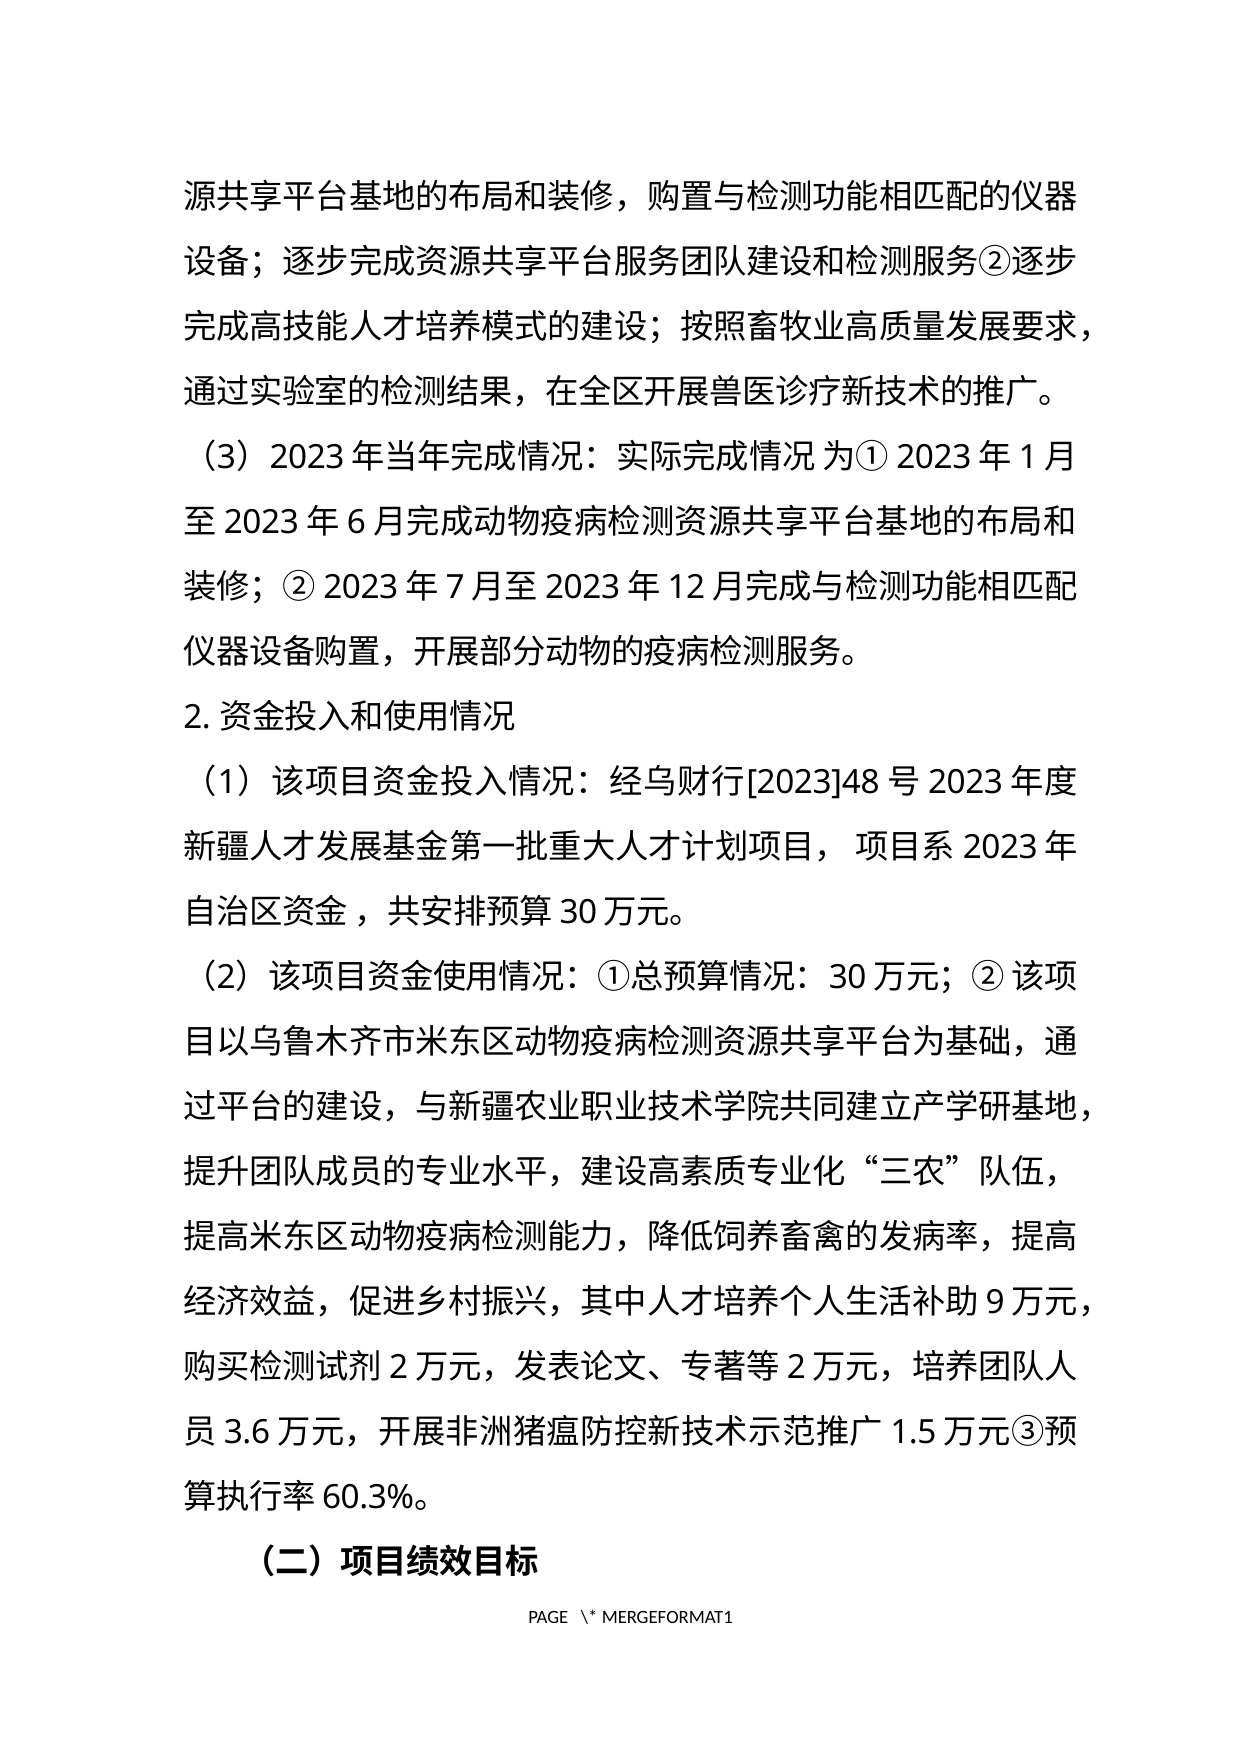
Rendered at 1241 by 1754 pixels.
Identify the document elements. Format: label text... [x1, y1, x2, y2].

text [183, 162, 1078, 1527]
text （二）项目绩效目标 [183, 1527, 1078, 1592]
